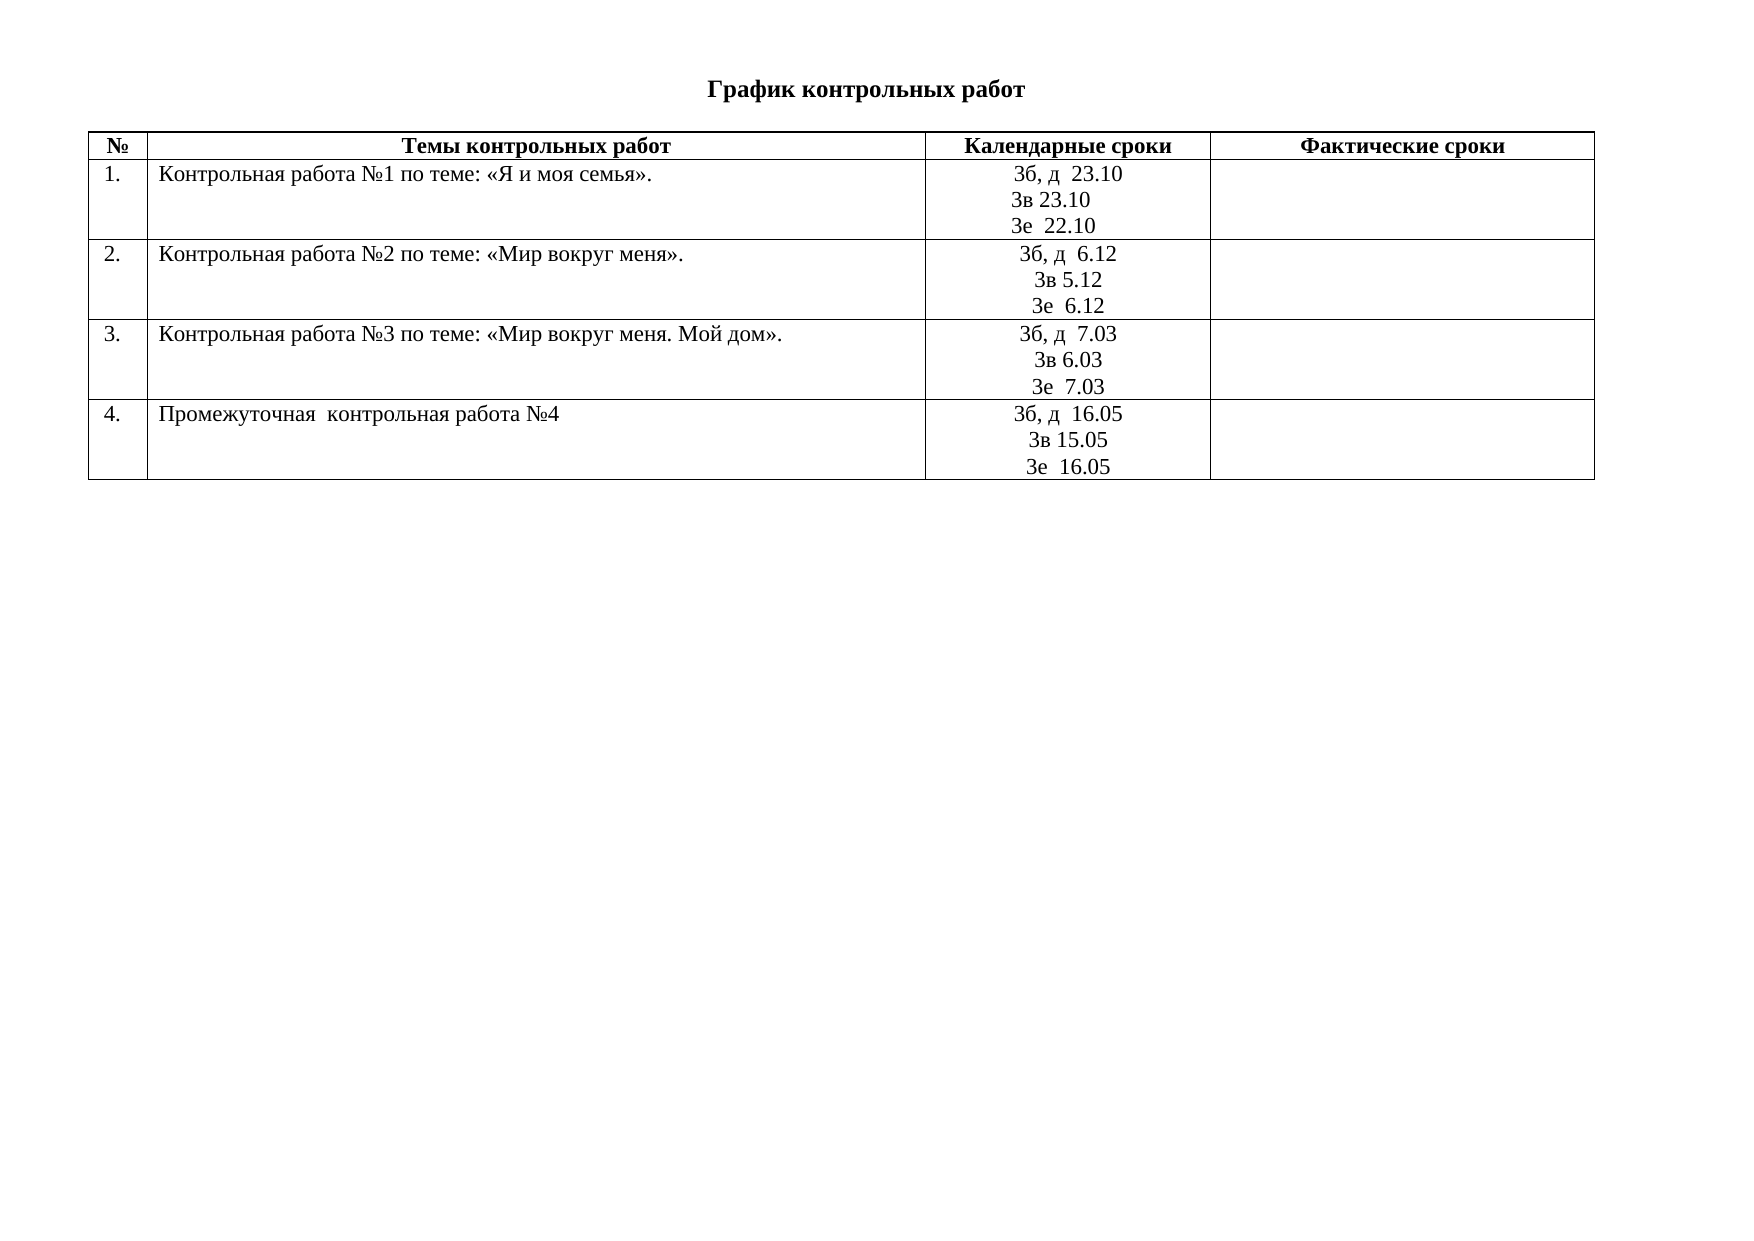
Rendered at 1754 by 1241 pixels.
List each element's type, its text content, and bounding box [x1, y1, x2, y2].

table_cell [89, 160, 147, 239]
table_cell [89, 400, 147, 479]
table_header № [89, 133, 147, 159]
text График контрольных работ [156, 74, 1577, 103]
table_header Темы контрольных работ [148, 133, 925, 159]
table_cell 3б, д 6.12 3в 5.12 3е 6.12 [926, 240, 1210, 319]
table_cell [1211, 160, 1594, 239]
table_header Календарные сроки [926, 133, 1210, 159]
table_cell [1211, 400, 1594, 479]
table_cell Контрольная работа №3 по теме: «Мир вокруг меня. Мой дом». [148, 320, 925, 399]
table_cell [1211, 320, 1594, 399]
table_cell 3б, д 16.05 3в 15.05 3е 16.05 [926, 400, 1210, 479]
table_cell Контрольная работа №1 по теме: «Я и моя семья». [148, 160, 925, 239]
table_cell [1211, 240, 1594, 319]
table_cell Контрольная работа №2 по теме: «Мир вокруг меня». [148, 240, 925, 319]
table_cell Промежуточная контрольная работа №4 [148, 400, 925, 479]
table_cell 3б, д 7.03 3в 6.03 3е 7.03 [926, 320, 1210, 399]
table_cell 3б, д 23.10 3в 23.10 3е 22.10 [926, 160, 1210, 239]
table_cell [89, 240, 147, 319]
table_header Фактические сроки [1211, 133, 1594, 159]
table_cell [89, 320, 147, 399]
